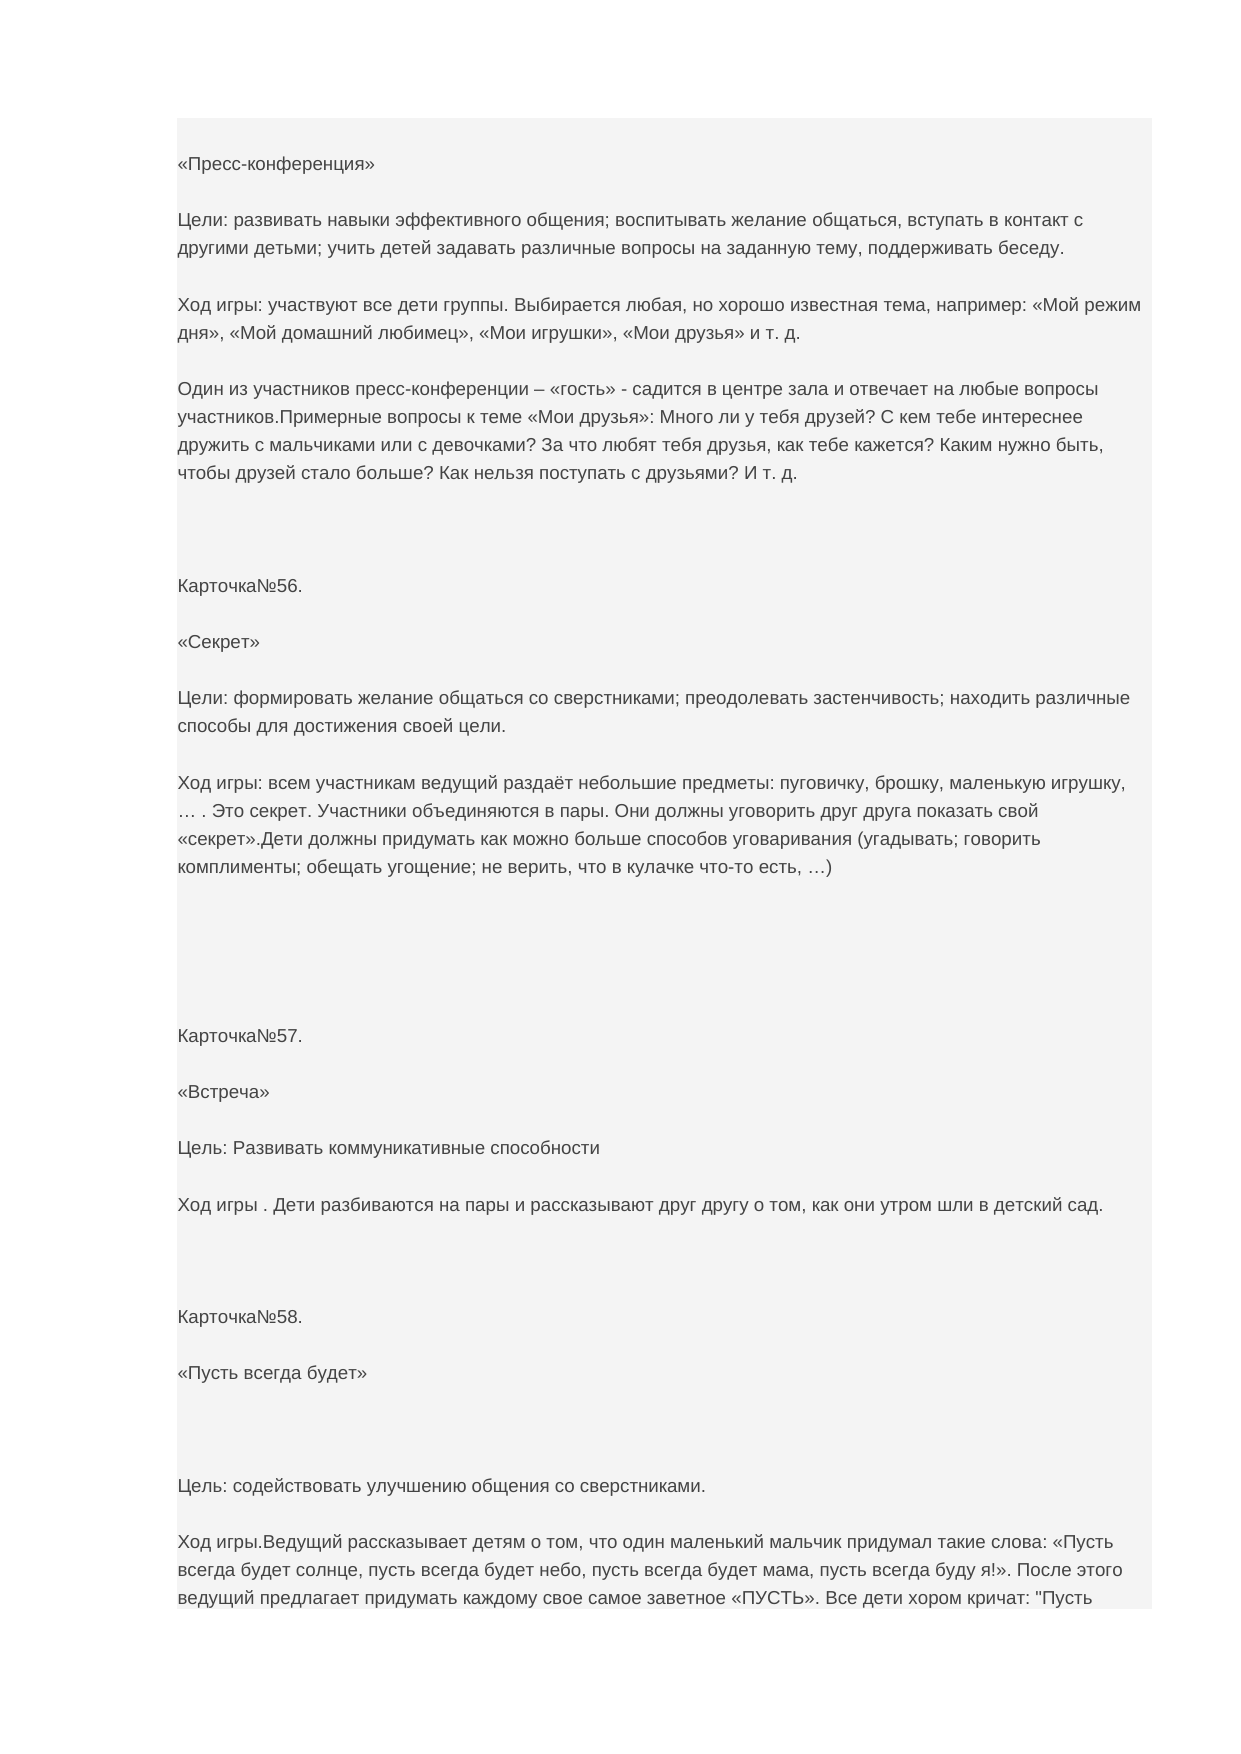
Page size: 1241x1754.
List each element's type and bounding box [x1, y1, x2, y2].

text [177, 118, 1152, 1609]
